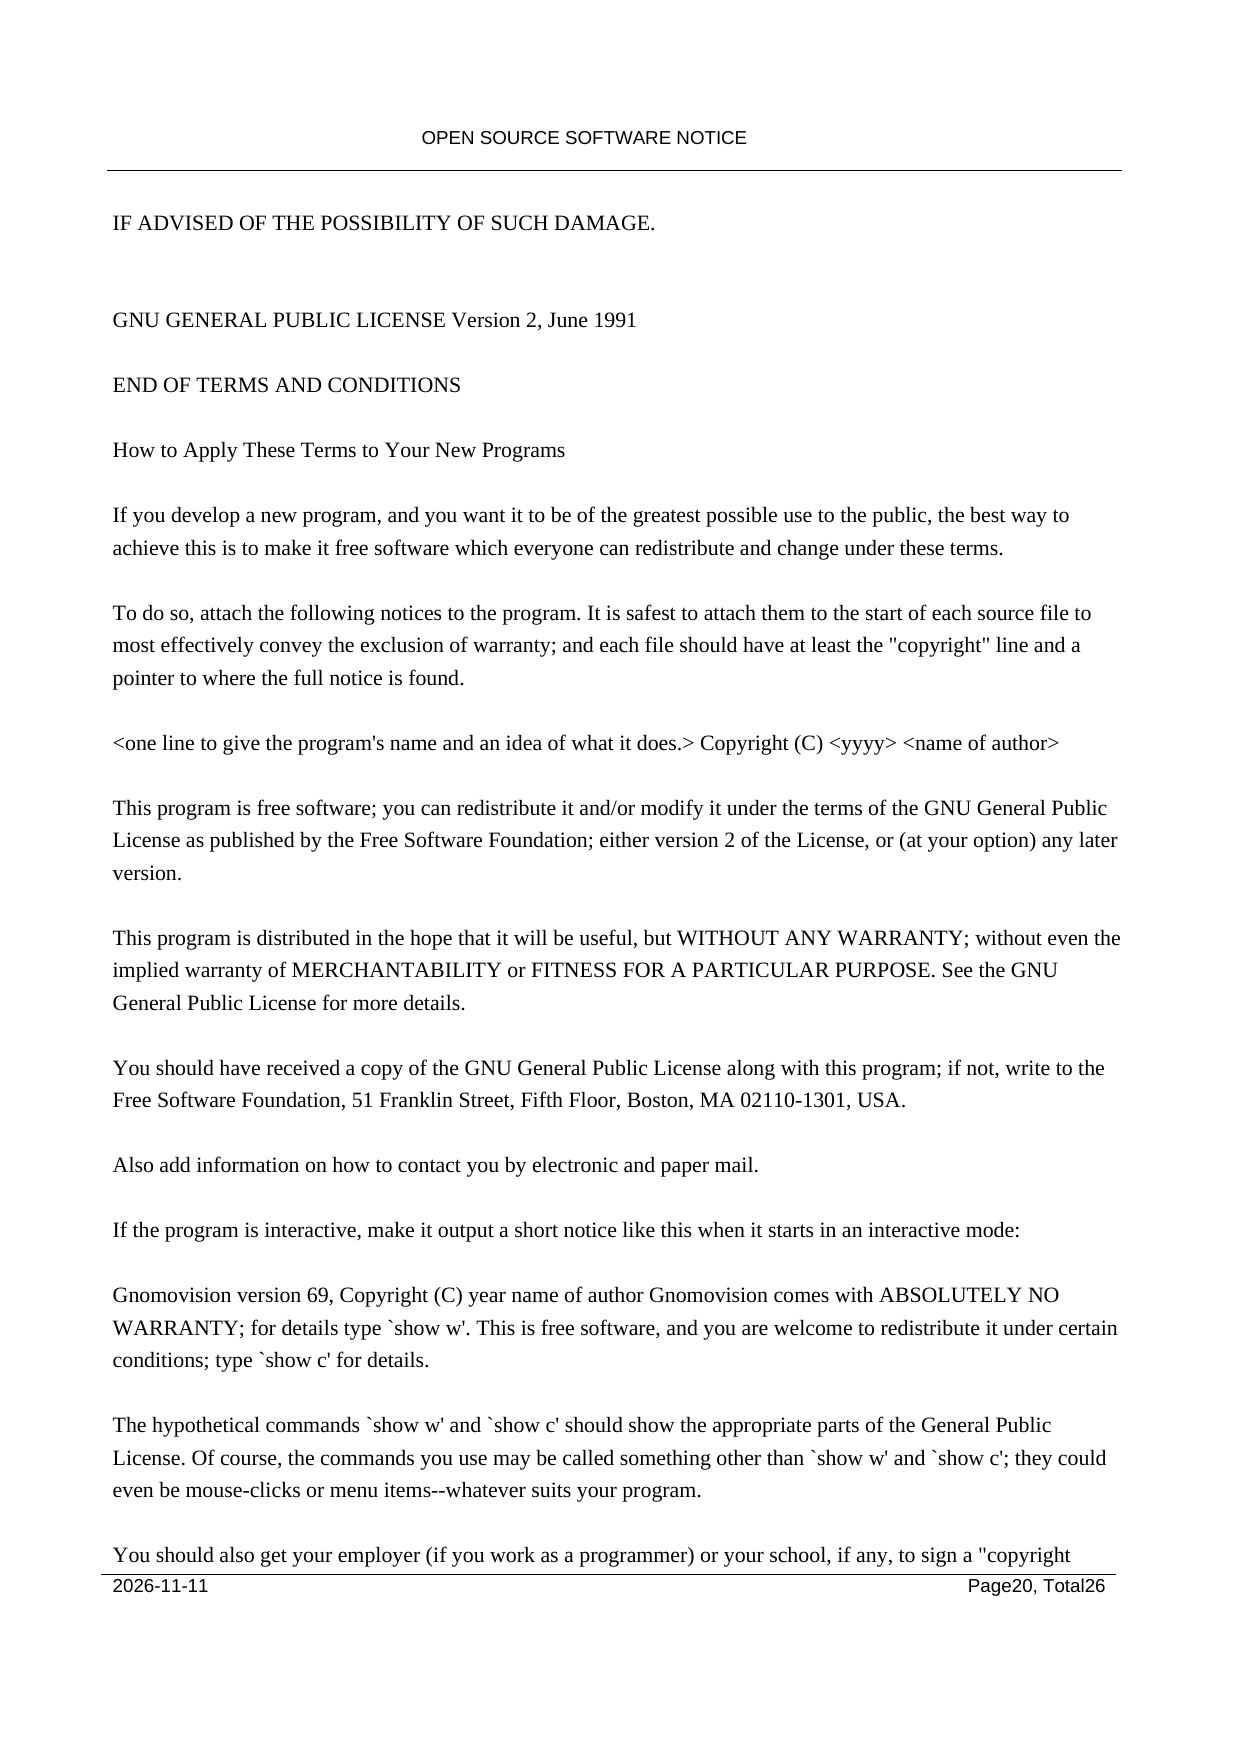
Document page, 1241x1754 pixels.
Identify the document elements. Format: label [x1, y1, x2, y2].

text [112, 206, 1128, 1571]
